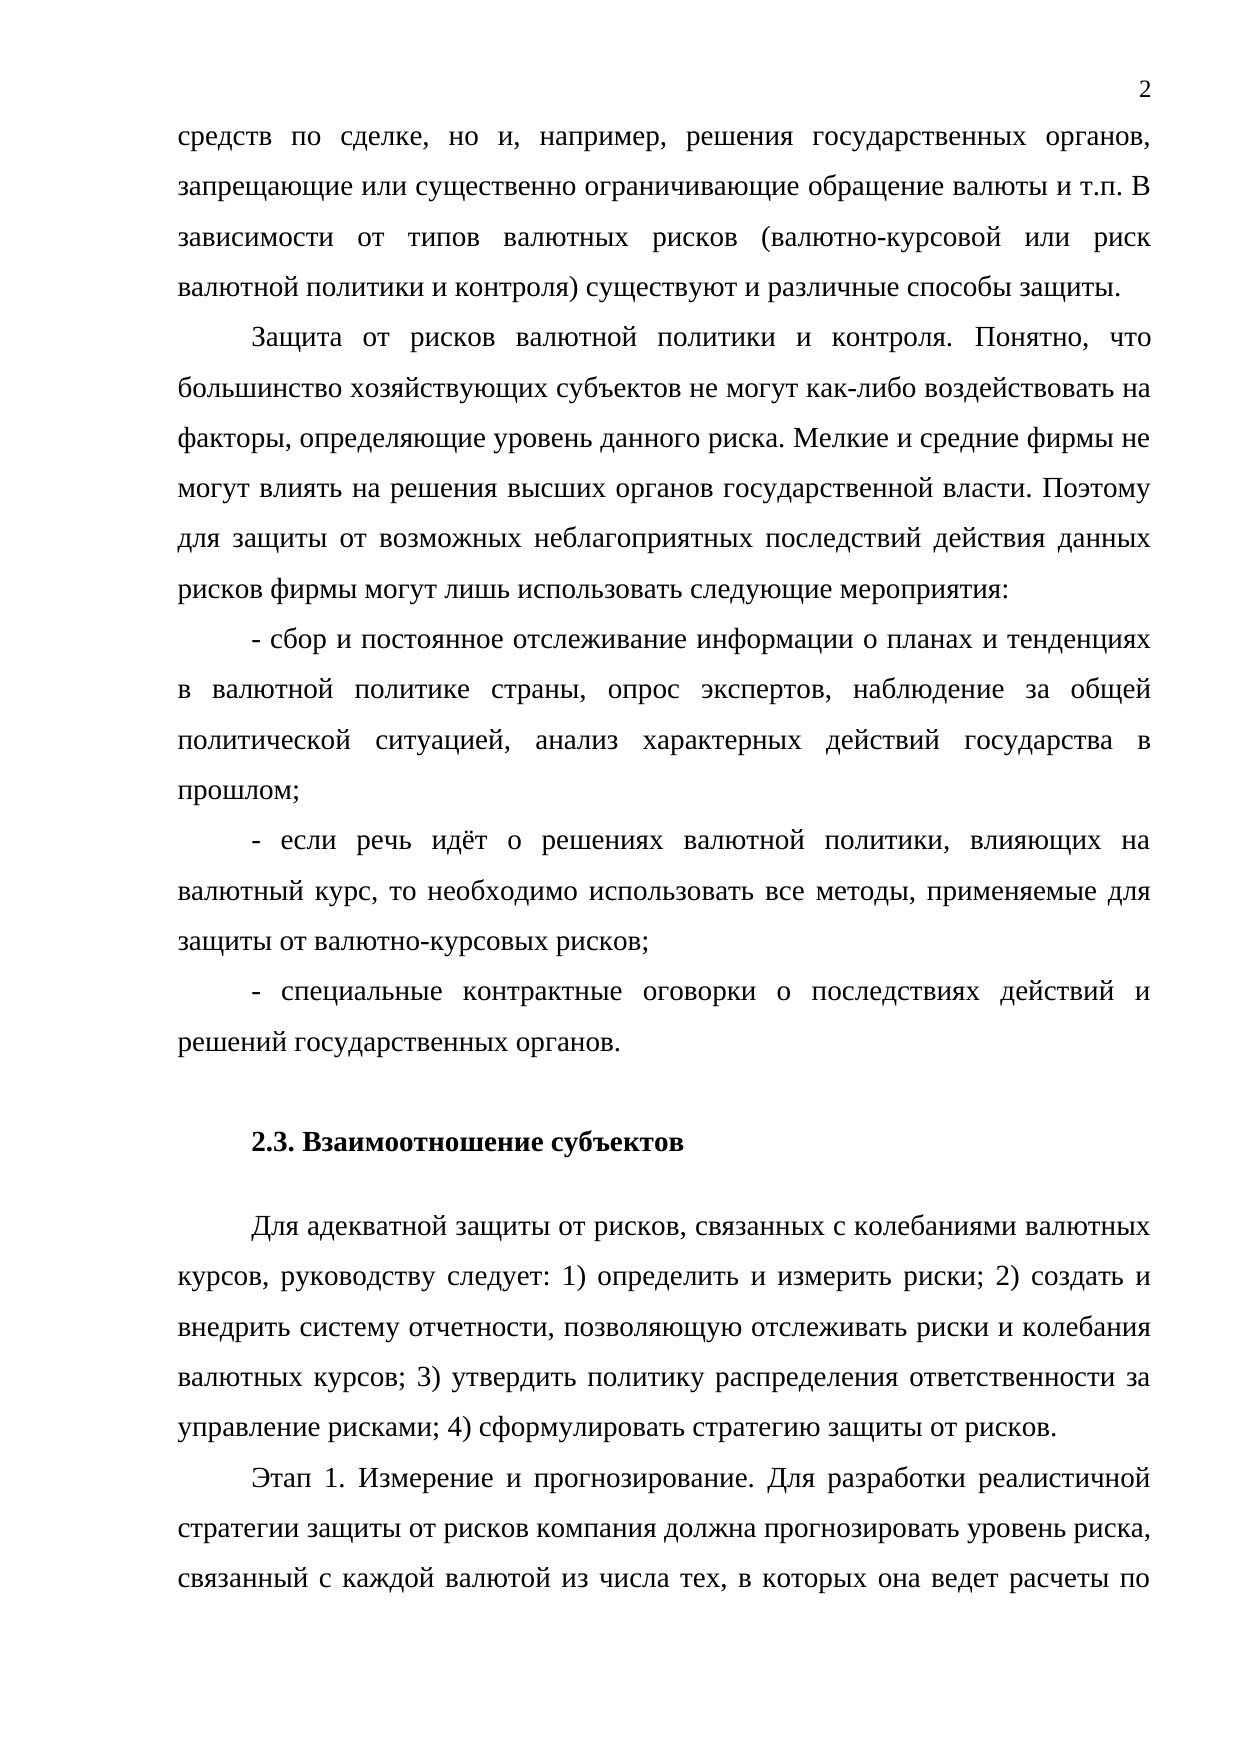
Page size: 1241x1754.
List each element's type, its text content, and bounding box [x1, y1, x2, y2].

text - специальные контрактные оговорки о последствиях действий и решений государственных органов. [177, 973, 1152, 1057]
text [177, 1460, 1152, 1594]
text Для адекватной защиты от рисков, связанных с колебаниями валютных курсов, руководству следует: 1) определить и измерить риски; 2) создать и внедрить систему отчетности, позволяющую отслеживать риски и колебания валютных курсов; 3) утвердить политику распределения ответственности за управление рисками; 4) сформулировать стратегию защиты от рисков. [177, 1208, 1152, 1443]
text Защита от рисков валютной политики и контроля. Понятно, что большинство хозяйствующих субъектов не могут как-либо воздействовать на факторы, определяющие уровень данного риска. Мелкие и средние фирмы не могут влиять на решения высших органов государственной власти. Поэтому для защиты от возможных неблагоприятных последствий действия данных рисков фирмы могут лишь использовать следующие мероприятия: [177, 319, 1152, 604]
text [177, 118, 1152, 303]
text - если речь идёт о решениях валютной политики, влияющих на валютный курс, то необходимо использовать все методы, применяемые для защиты от валютно-курсовых рисков; [177, 822, 1152, 957]
text - сбор и постоянное отслеживание информации о планах и тенденциях в валютной политике страны, опрос экспертов, наблюдение за общей политической ситуацией, анализ характерных действий государства в прошлом; [177, 621, 1152, 806]
subtitle 2.3. Взаимоотношение субъектов [177, 1124, 1152, 1158]
